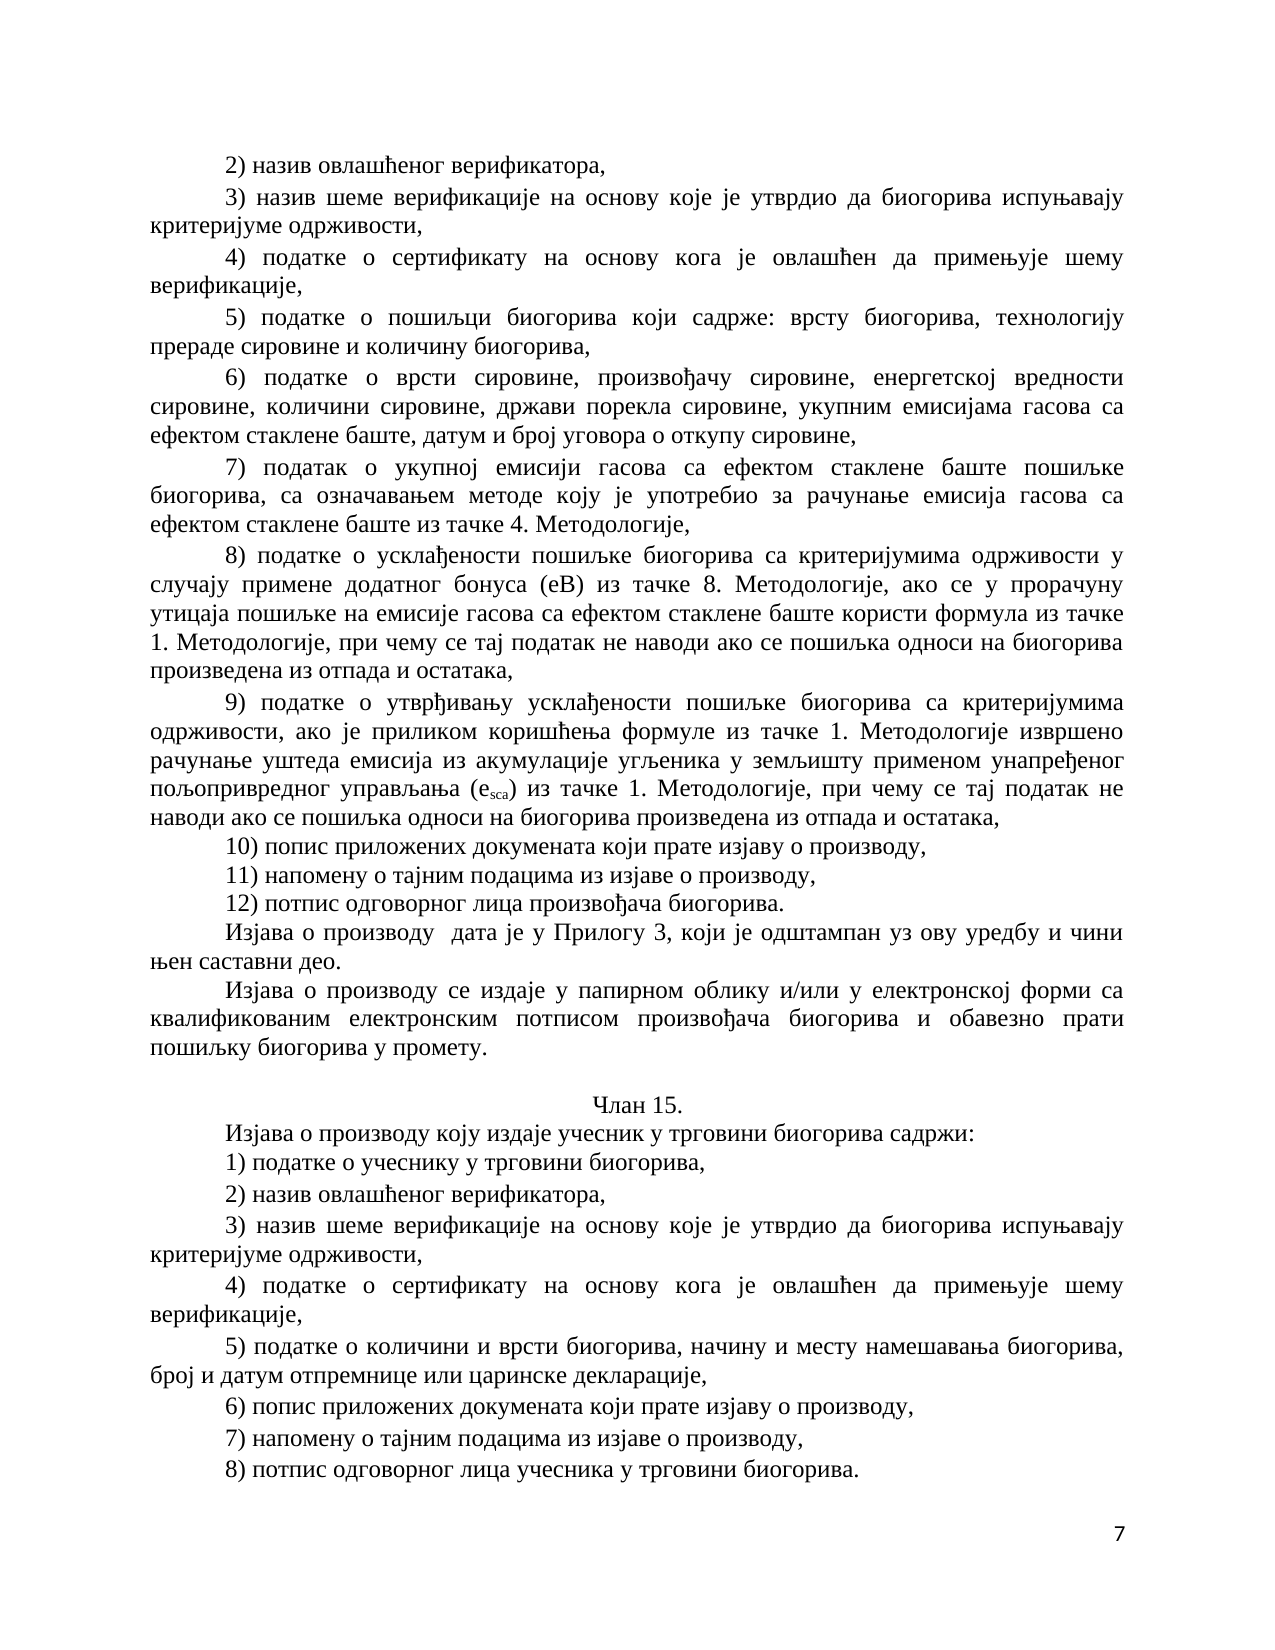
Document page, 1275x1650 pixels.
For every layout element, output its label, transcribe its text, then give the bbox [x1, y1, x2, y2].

text 5) податке о пошиљци биогорива који садрже: врсту биогорива, технологију прераде сировине и количину биогорива, [150, 302, 1125, 360]
text 2) назив овлашћеног верификатора, [150, 150, 1125, 179]
text 12) потпис одговорног лица произвођача биогорива. [150, 888, 1125, 917]
text 1) податке о учеснику у трговини биогорива, [150, 1147, 1125, 1176]
text 2) назив овлашћеног верификатора, [150, 1179, 1125, 1207]
text 4) податке о сертификату на основу кога је овлашћен да примењује шему верификације, [150, 1271, 1125, 1328]
text 3) назив шеме верификације на основу које је утврдио да биогорива испуњавају критеријуме одрживости, [150, 1210, 1125, 1268]
text Изјава о производу коју издаје учесник у трговини биогорива садржи: [150, 1118, 1125, 1147]
text 5) податке о количини и врсти биогорива, начину и месту намешавања биогорива, број и датум отпремнице или царинске декларације, [150, 1331, 1125, 1388]
text Изјава о производу дата је у Прилогу 3, који је одштампан уз ову уредбу и чини њен саставни део. [150, 917, 1125, 975]
text 6) попис приложених докумената који прате изјаву о производу, [150, 1391, 1125, 1420]
text 8) потпис одговорног лица учесника у трговини биогорива. [150, 1454, 1125, 1483]
text 7) напомену о тајним подацима из изјаве о производу, [150, 1423, 1125, 1452]
text Члан 15. [150, 1090, 1125, 1118]
text 9) податке о утврђивању усклађености пошиљке биогорива са критеријумима одрживости, ако је приликом коришћења формуле из тачке 1. Методологије извршено рачунање уштеда емисија из акумулације угљеника у земљишту применом унапређеног пољопривредног управљања (еsca) из тачке 1. Методологије, при чему се тај податак не наводи ако се пошиљка односи на биогорива произведена из отпада и остатака, [150, 687, 1125, 831]
text 4) податке о сертификату на основу кога је овлашћен да примењује шему верификације, [150, 242, 1125, 299]
text 11) напомену о тајним подацима из изјаве о производу, [150, 860, 1125, 888]
text 10) попис приложених докумената који прате изјаву о производу, [150, 831, 1125, 860]
text 8) податке о усклађености пошиљке биогорива са критеријумима одрживости у случају примене додатног бонуса (eB) из тачке 8. Методологије, ако се у прорачуну утицаја пошиљке на емисије гасова са ефектом стаклене баште користи формула из тачке 1. Методологије, при чему се тај податак не наводи ако се пошиљка односи на биогорива произведена из отпада и остатака, [150, 541, 1125, 684]
text Изјава о производу се издаје у папирном облику и/или у електронској форми са квалификованим електронским потписом произвођача биогорива и обавезно прати пошиљку биогорива у промету. [150, 975, 1125, 1061]
text 7) податак о укупној емисији гасова са ефектом стаклене баште пошиљке биогорива, са означавањем методе коју је употребио за рачунање емисија гасова са ефектом стаклене баште из тачке 4. Методологије, [150, 452, 1125, 538]
text 3) назив шеме верификације на основу које је утврдио да биогорива испуњавају критеријуме одрживости, [150, 182, 1125, 239]
text 6) податке о врсти сировине, произвођачу сировине, енергетској вредности сировине, количини сировине, држави порекла сировине, укупним емисијама гасова са ефектом стаклене баште, датум и број уговора о откупу сировине, [150, 362, 1125, 449]
